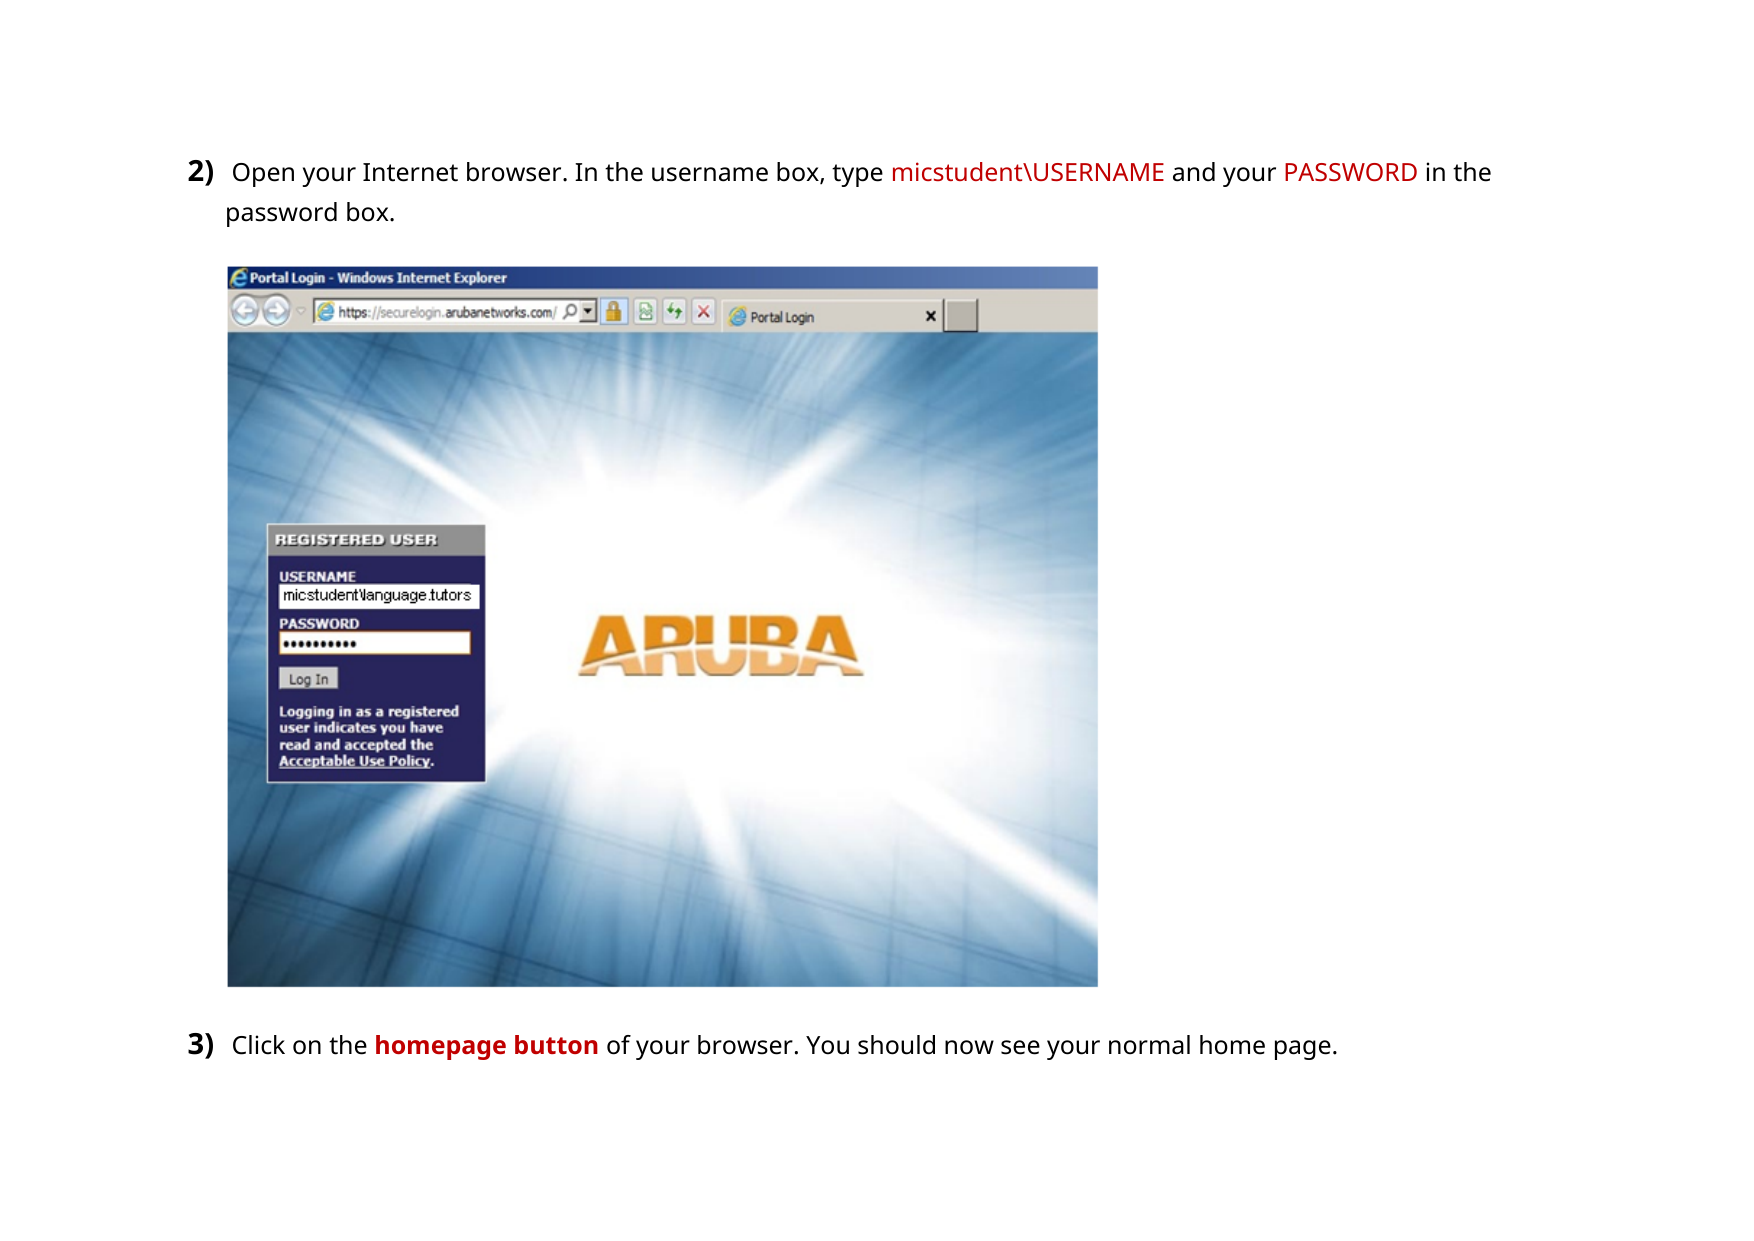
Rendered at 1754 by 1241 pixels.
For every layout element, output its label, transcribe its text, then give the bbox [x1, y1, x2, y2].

list Open your Internet browser. In the username box, type micstudent\USERNAME and your PASSWORD in the password box. [187, 150, 1604, 229]
picture [225, 264, 1100, 990]
list Click on the homepage button of your browser. You should now see your normal home page. [187, 1023, 1604, 1063]
